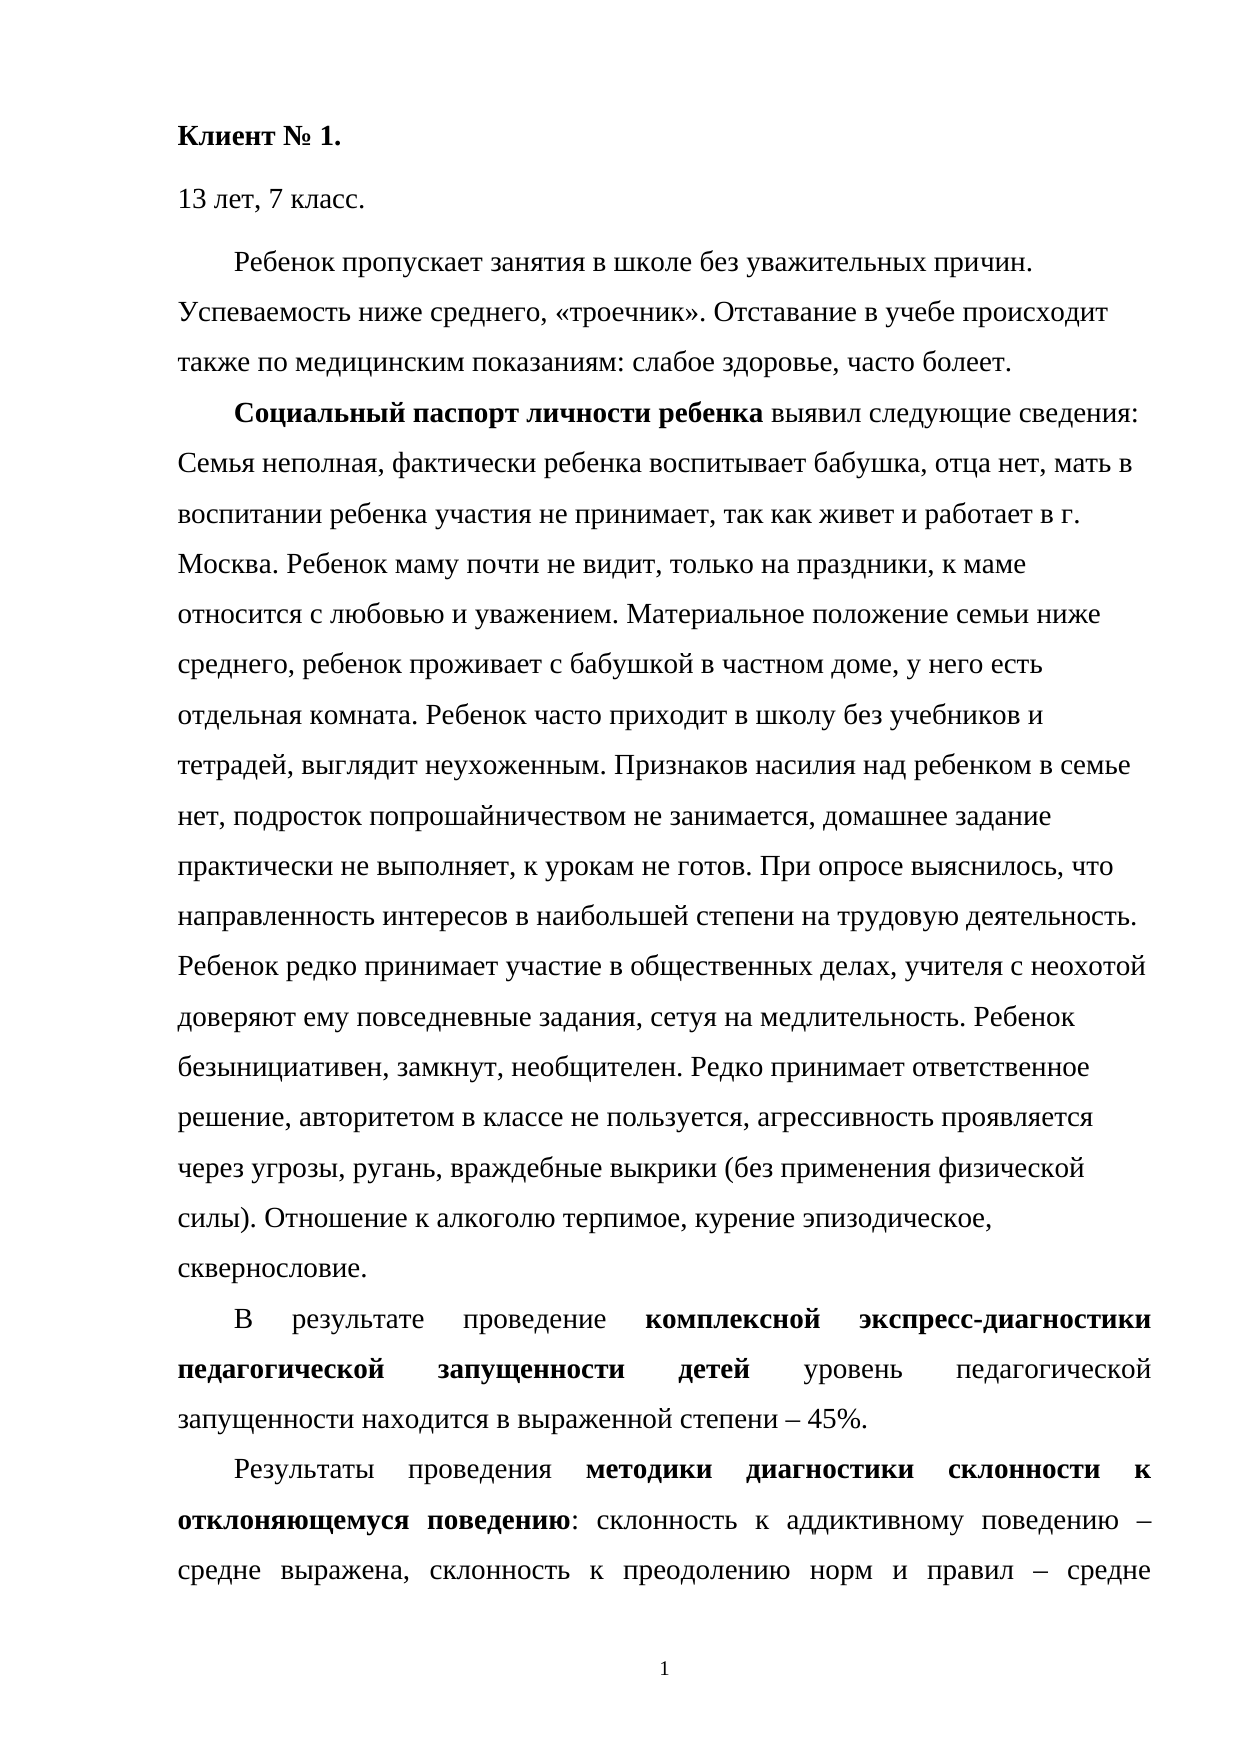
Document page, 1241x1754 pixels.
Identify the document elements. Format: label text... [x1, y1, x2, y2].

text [177, 1452, 1152, 1586]
text Клиент № 1. [177, 118, 1152, 152]
text Социальный паспорт личности ребенка выявил следующие сведения: Семья неполная, фактически ребенка воспитывает бабушка, отца нет, мать в воспитании ребенка участия не принимает, так как живет и работает в г. Москва. Ребенок маму почти не видит, только на праздники, к маме относится с любовью и уважением. Материальное положение семьи ниже среднего, ребенок проживает с бабушкой в частном доме, у него есть отдельная комната. Ребенок часто приходит в школу без учебников и тетрадей, выглядит неухоженным. Признаков насилия над ребенком в семье нет, подросток попрошайничеством не занимается, домашнее задание практически не выполняет, к урокам не готов. При опросе выяснилось, что направленность интересов в наибольшей степени на трудовую деятельность. Ребенок редко принимает участие в общественных делах, учителя с неохотой доверяют ему повседневные задания, сетуя на медлительность. Ребенок безынициативен, замкнут, необщителен. Редко принимает ответственное решение, авторитетом в классе не пользуется, агрессивность проявляется через угрозы, ругань, враждебные выкрики (без применения физической силы). Отношение к алкоголю терпимое, курение эпизодическое, сквернословие. [177, 395, 1152, 1284]
text В результате проведение комплексной экспресс-диагностики педагогической запущенности детей уровень педагогической запущенности находится в выраженной степени – 45%. [177, 1301, 1152, 1435]
text Ребенок пропускает занятия в школе без уважительных причин. Успеваемость ниже среднего, «троечник». Отставание в учебе происходит также по медицинским показаниям: слабое здоровье, часто болеет. [177, 244, 1152, 378]
text 13 лет, 7 класс. [177, 181, 1152, 214]
